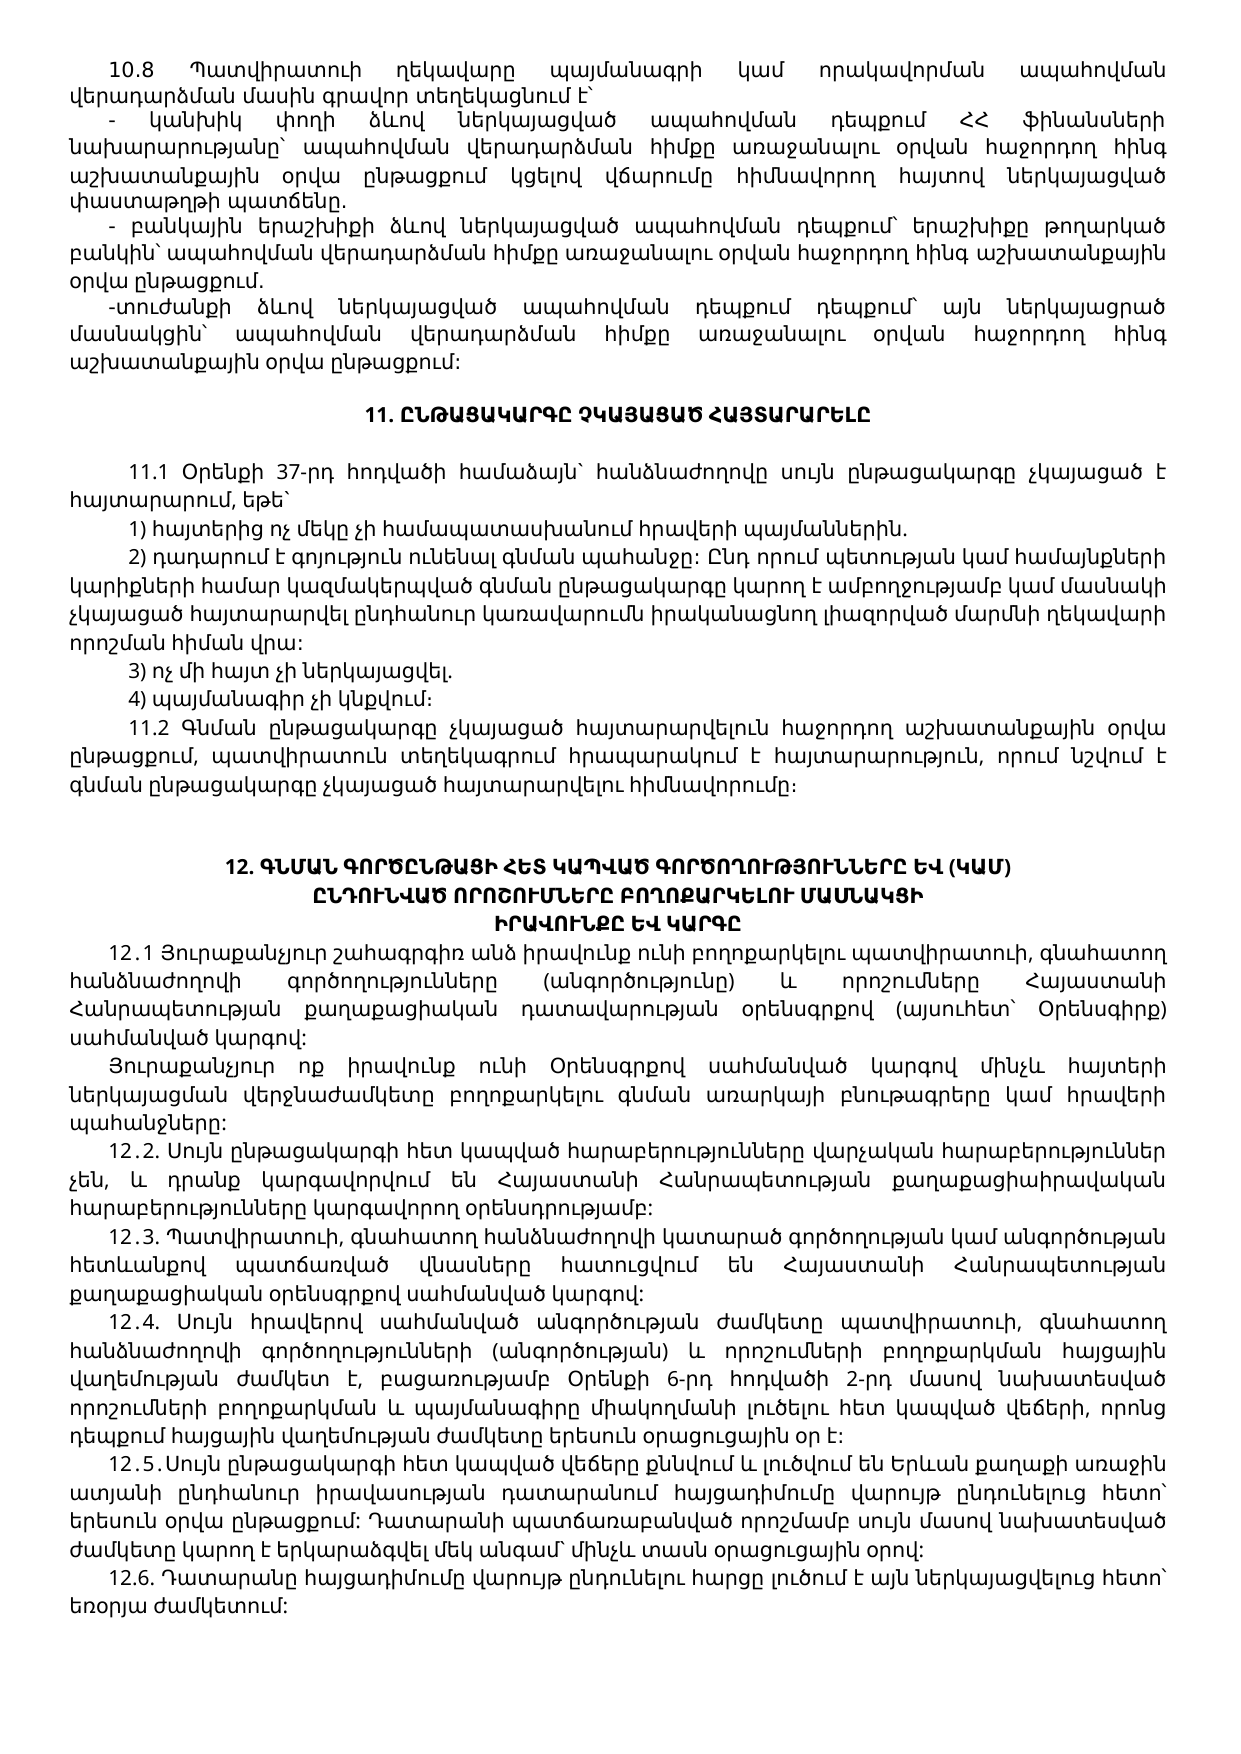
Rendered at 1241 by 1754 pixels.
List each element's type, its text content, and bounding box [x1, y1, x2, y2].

text ԸՆԴՈՒՆՎԱԾ ՈՐՈՇՈՒՄՆԵՐԸ ԲՈՂՈՔԱՐԿԵԼՈՒ ՄԱՍՆԱԿՑԻ [69, 881, 1167, 909]
text - կանխիկ փողի ձևով ներկայացված ապահովման դեպքում ՀՀ ֆինանսների նախարարությանը՝ ապահովման վերադարձման հիմքը առաջանալու օրվան հաջորդող հինգ աշխատանքային օրվա ընթացքում կցելով վճարումը հիմնավորող հայտով ներկայացված փաստաթղթի պատճենը. [69, 108, 1167, 214]
text Յուրաքանչյուր ոք իրավունք ունի Օրենսգրքով սահմանված կարգով մինչև հայտերի ներկայացման վերջնաժամկետը բողոքարկելու գնման առարկայի բնութագրերը կամ հրավերի պահանջները: [69, 1051, 1167, 1137]
text - բանկային երաշխիքի ձևով ներկայացված ապահովման դեպքում՝ երաշխիքը թողարկած բանկին՝ ապահովման վերադարձման հիմքը առաջանալու օրվան հաջորդող հինգ աշխատանքային օրվա ընթացքում. [69, 214, 1167, 295]
text 12․2. Սույն ընթացակարգի հետ կապված հարաբերությունները վարչական հարաբերություններ չեն, և դրանք կարգավորվում են Հայաստանի Հանրապետության քաղաքացիաիրավական հարաբերությունները կարգավորող օրենսդրությամբ: [69, 1137, 1167, 1222]
text 12․4. Սույն հրավերով սահմանված անգործության ժամկետը պատվիրատուի, գնահատող հանձնաժողովի գործողությունների (անգործության) և որոշումների բողոքարկման հայցային վաղեմության ժամկետ է, բացառությամբ Օրենքի 6-րդ հոդվածի 2-րդ մասով նախատեսված որոշումների բողոքարկման և պայմանագիրը միակողմանի լուծելու հետ կապված վեճերի, որոնց դեպքում հայցային վաղեմության ժամկետը երեսուն օրացուցային օր է: [69, 1307, 1167, 1449]
text 2) դադարում է գոյություն ունենալ գնման պահանջը: Ընդ որում պետության կամ համայնքների կարիքների համար կազմակերպված գնման ընթացակարգը կարող է ամբողջությամբ կամ մասնակի չկայացած հայտարարվել ընդհանուր կառավարումն իրականացնող լիազորված մարմնի ղեկավարի որոշման հիման վրա: [69, 542, 1167, 656]
text 12.6. Դատարանը հայցադիմումը վարույթ ընդունելու հարցը լուծում է այն ներկայացվելուց հետո՝ եռօրյա ժամկետում: [69, 1563, 1167, 1620]
text 3) ոչ մի հայտ չի ներկայացվել. [69, 656, 1167, 684]
text 11.1 Օրենքի 37-րդ հոդվածի համաձայն` հանձնաժողովը սույն ընթացակարգը չկայացած է հայտարարում, եթե` [69, 457, 1167, 514]
text 12․1 Յուրաքանչյուր շահագրգիռ անձ իրավունք ունի բողոքարկելու պատվիրատուի, գնահատող հանձնաժողովի գործողությունները (անգործությունը) և որոշումները Հայաստանի Հանրապետության քաղաքացիական դատավարության օրենսգրքով (այսուհետ՝ Օրենսգիրք) սահմանված կարգով: [69, 938, 1167, 1051]
text 11.2 Գնման ընթացակարգը չկայացած հայտարարվելուն հաջորդող աշխատանքային օրվա ընթացքում, պատվիրատուն տեղեկագրում հրապարակում է հայտարարություն, որում նշվում է գնման ընթացակարգը չկայացած հայտարարվելու հիմնավորումը։ [69, 713, 1167, 798]
text 11. ԸՆԹԱՑԱԿԱՐԳԸ ՉԿԱՅԱՑԱԾ ՀԱՅՏԱՐԱՐԵԼԸ [69, 400, 1167, 429]
text 12․5․Սույն ընթացակարգի հետ կապված վեճերը քննվում և լուծվում են Երևան քաղաքի առաջին ատյանի ընդհանուր իրավասության դատարանում հայցադիմումը վարույթ ընդունելուց հետո՝ երեսուն օրվա ընթացքում: Դատարանի պատճառաբանված որոշմամբ սույն մասով նախատեսված ժամկետը կարող է երկարաձգվել մեկ անգամ` մինչև տասն օրացուցային օրով: [69, 1449, 1167, 1563]
text ԻՐԱՎՈՒՆՔԸ ԵՎ ԿԱՐԳԸ [69, 909, 1167, 938]
text 4) պայմանագիր չի կնքվում։ [69, 684, 1167, 713]
text 10.8 Պատվիրատուի ղեկավարը պայմանագրի կամ որակավորման ապահովման վերադարձման մասին գրավոր տեղեկացնում է՝ [69, 56, 1167, 108]
text 12. ԳՆՄԱՆ ԳՈՐԾԸՆԹԱՑԻ ՀԵՏ ԿԱՊՎԱԾ ԳՈՐԾՈՂՈՒԹՅՈՒՆՆԵՐԸ ԵՎ (ԿԱՄ) [69, 852, 1167, 881]
text 1) հայտերից ոչ մեկը չի համապատասխանում հրավերի պայմաններին. [69, 514, 1167, 542]
text -տուժանքի ձևով ներկայացված ապահովման դեպքում դեպքում՝ այն ներկայացրած մասնակցին՝ ապահովման վերադարձման հիմքը առաջանալու օրվան հաջորդող հինգ աշխատանքային օրվա ընթացքում: [69, 295, 1167, 376]
text 12․3. Պատվիրատուի, գնահատող հանձնաժողովի կատարած գործողության կամ անգործության հետևանքով պատճառված վնասները հատուցվում են Հայաստանի Հանրապետության քաղաքացիական օրենսգրքով սահմանված կարգով: [69, 1222, 1167, 1307]
